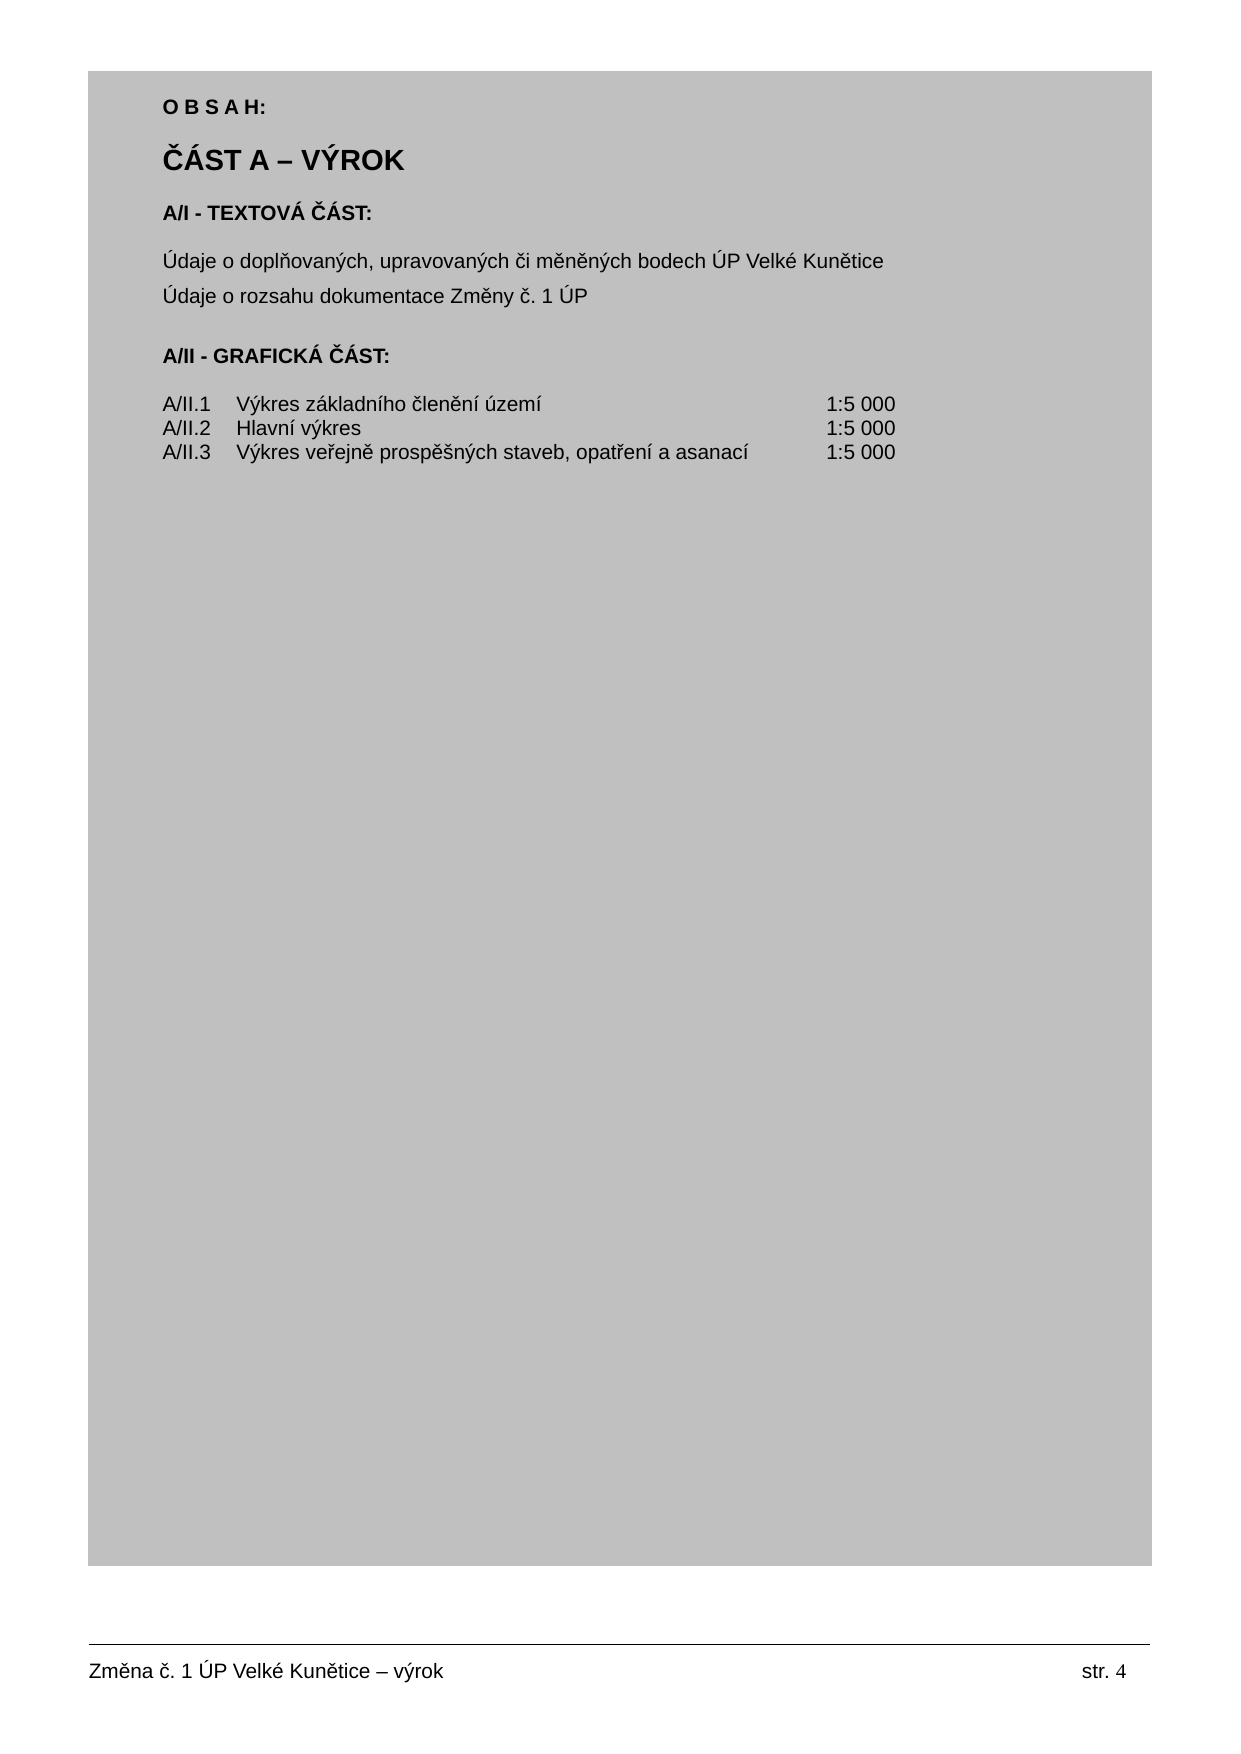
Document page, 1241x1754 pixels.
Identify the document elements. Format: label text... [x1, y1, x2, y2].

text A/II.3 Výkres veřejně prospěšných staveb, opatření a asanací 1:5 000 [88, 440, 1152, 464]
text Údaje o doplňovaných, upravovaných či měněných bodech ÚP Velké Kunětice [88, 248, 1152, 272]
text Údaje o rozsahu dokumentace Změny č. 1 ÚP [88, 284, 1152, 308]
text A/II.2 Hlavní výkres 1:5 000 [88, 416, 1152, 440]
text A/II - GRAFICKÁ ČÁST: [88, 344, 1152, 368]
text A/I - TEXTOVÁ ČÁST: [88, 200, 1152, 224]
text A/II.1 Výkres základního členění území 1:5 000 [88, 392, 1152, 416]
text ČÁST A – VÝROK [88, 143, 1152, 176]
text O B S A H: [88, 95, 1152, 119]
